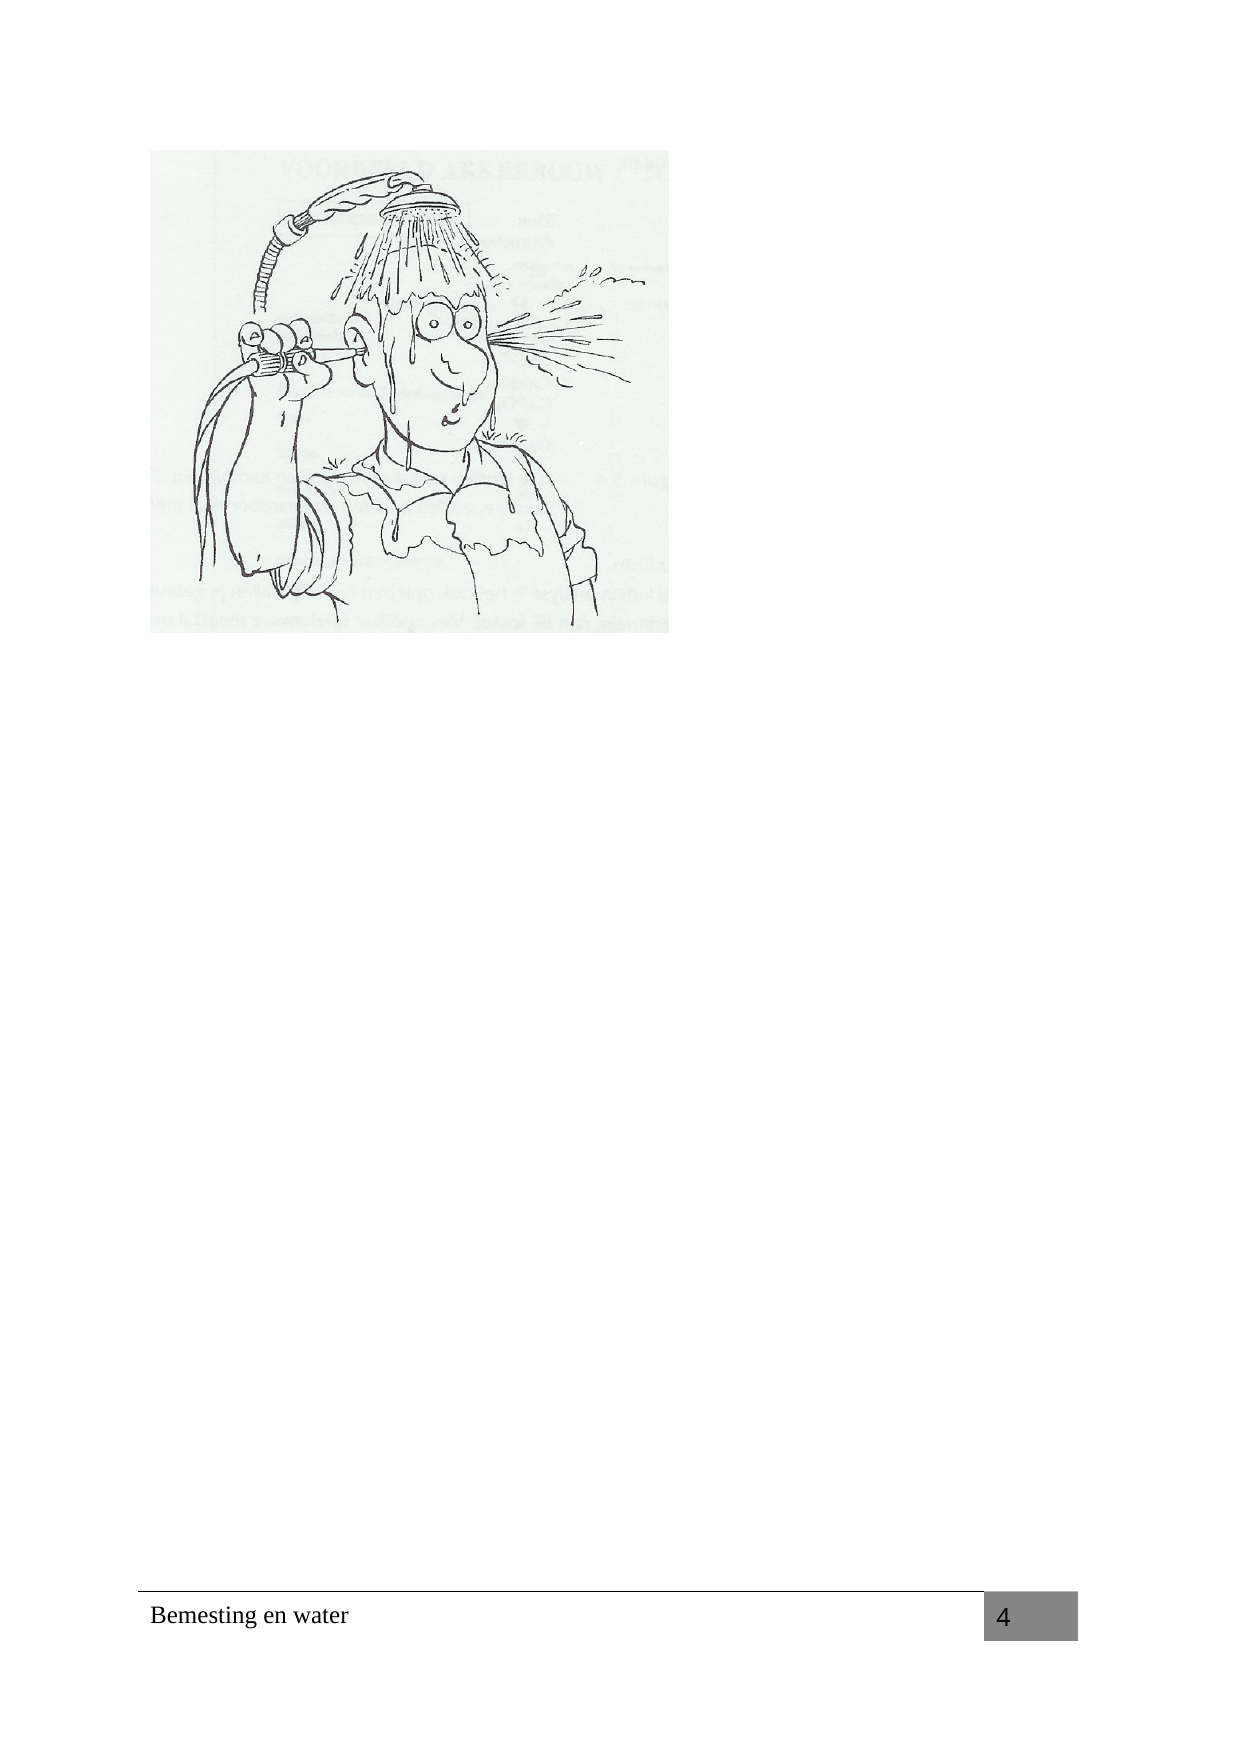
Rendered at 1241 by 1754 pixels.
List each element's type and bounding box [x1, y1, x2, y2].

picture [150, 150, 669, 633]
